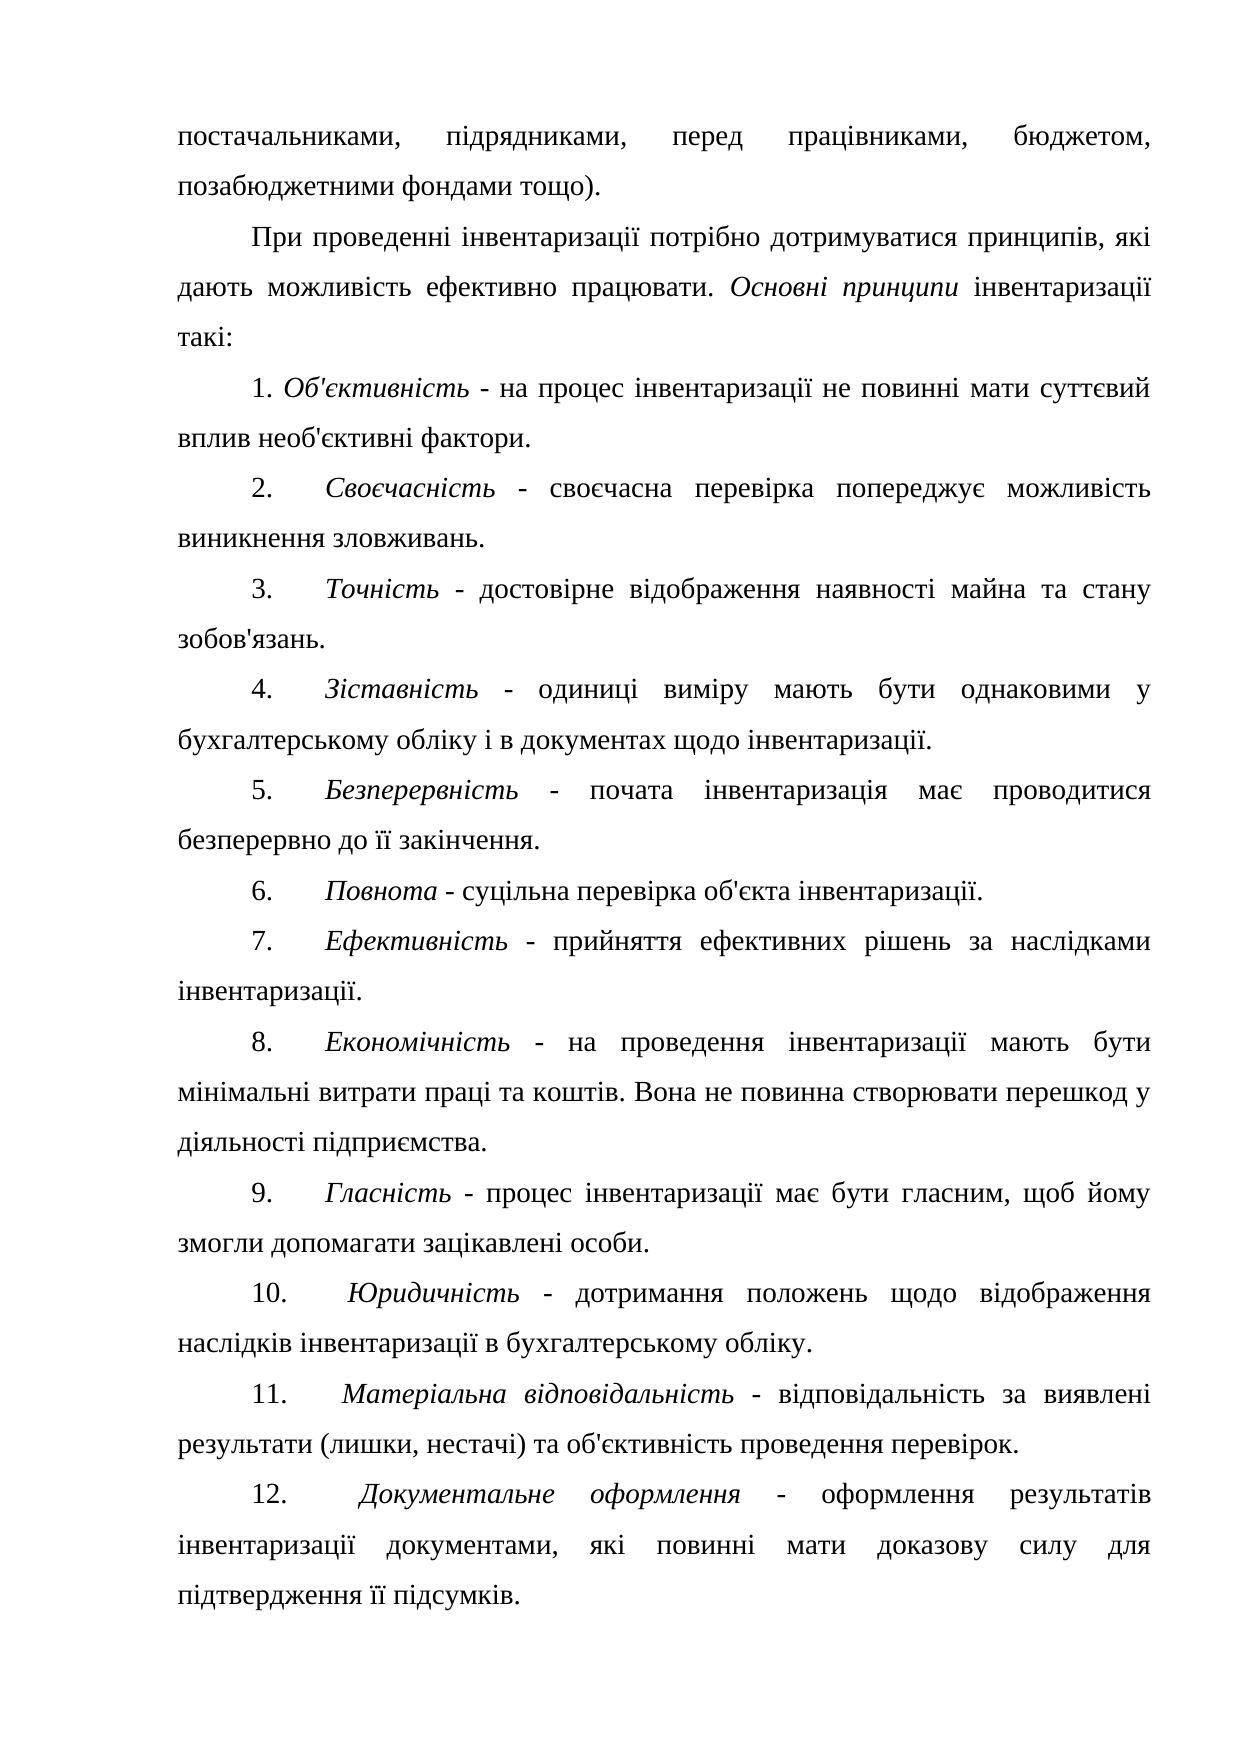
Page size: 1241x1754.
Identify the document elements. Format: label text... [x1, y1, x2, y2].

list Документальне оформлення - оформлення результатів інвентаризації документами, які повинні мати доказову силу для підтвердження її підсумків. [177, 1477, 1152, 1611]
list Точність - достовірне відображення наявності майна та стану зобов'язань. [177, 571, 1152, 655]
list Юридичність - дотримання положень щодо відображення наслідків інвентаризації в бухгалтерському обліку. [177, 1275, 1152, 1359]
list Своєчасність - своєчасна перевірка попереджує можливість виникнення зловживань. [177, 470, 1152, 554]
list Зіставність - одиниці виміру мають бути однаковими у бухгалтерському обліку і в документах щодо інвентаризації. [177, 672, 1152, 755]
list Економічність - на проведення інвентаризації мають бути мінімальні витрати праці та коштів. Вона не повинна створювати перешкод у діяльності підприємства. [177, 1024, 1152, 1158]
list Повнота - суцільна перевірка об'єкта інвентаризації. [177, 873, 1152, 906]
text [177, 118, 1152, 202]
list Матеріальна відповідальність - відповідальність за виявлені результати (лишки, нестачі) та об'єктивність проведення перевірок. [177, 1376, 1152, 1460]
text При проведенні інвентаризації потрібно дотримуватися принципів, які дають можливість ефективно працювати. Основні принципи інвентаризації такі: [177, 219, 1152, 353]
list Гласність - процес інвентаризації має бути гласним, щоб йому змогли допомагати зацікавлені особи. [177, 1175, 1152, 1258]
text 1. Об'єктивність - на процес інвентаризації не повинні мати суттєвий вплив необ'єктивні фактори. [177, 370, 1152, 453]
list Безперервність - почата інвентаризація має проводитися безперервно до її закінчення. [177, 772, 1152, 856]
list Ефективність - прийняття ефективних рішень за наслідками інвентаризації. [177, 923, 1152, 1007]
